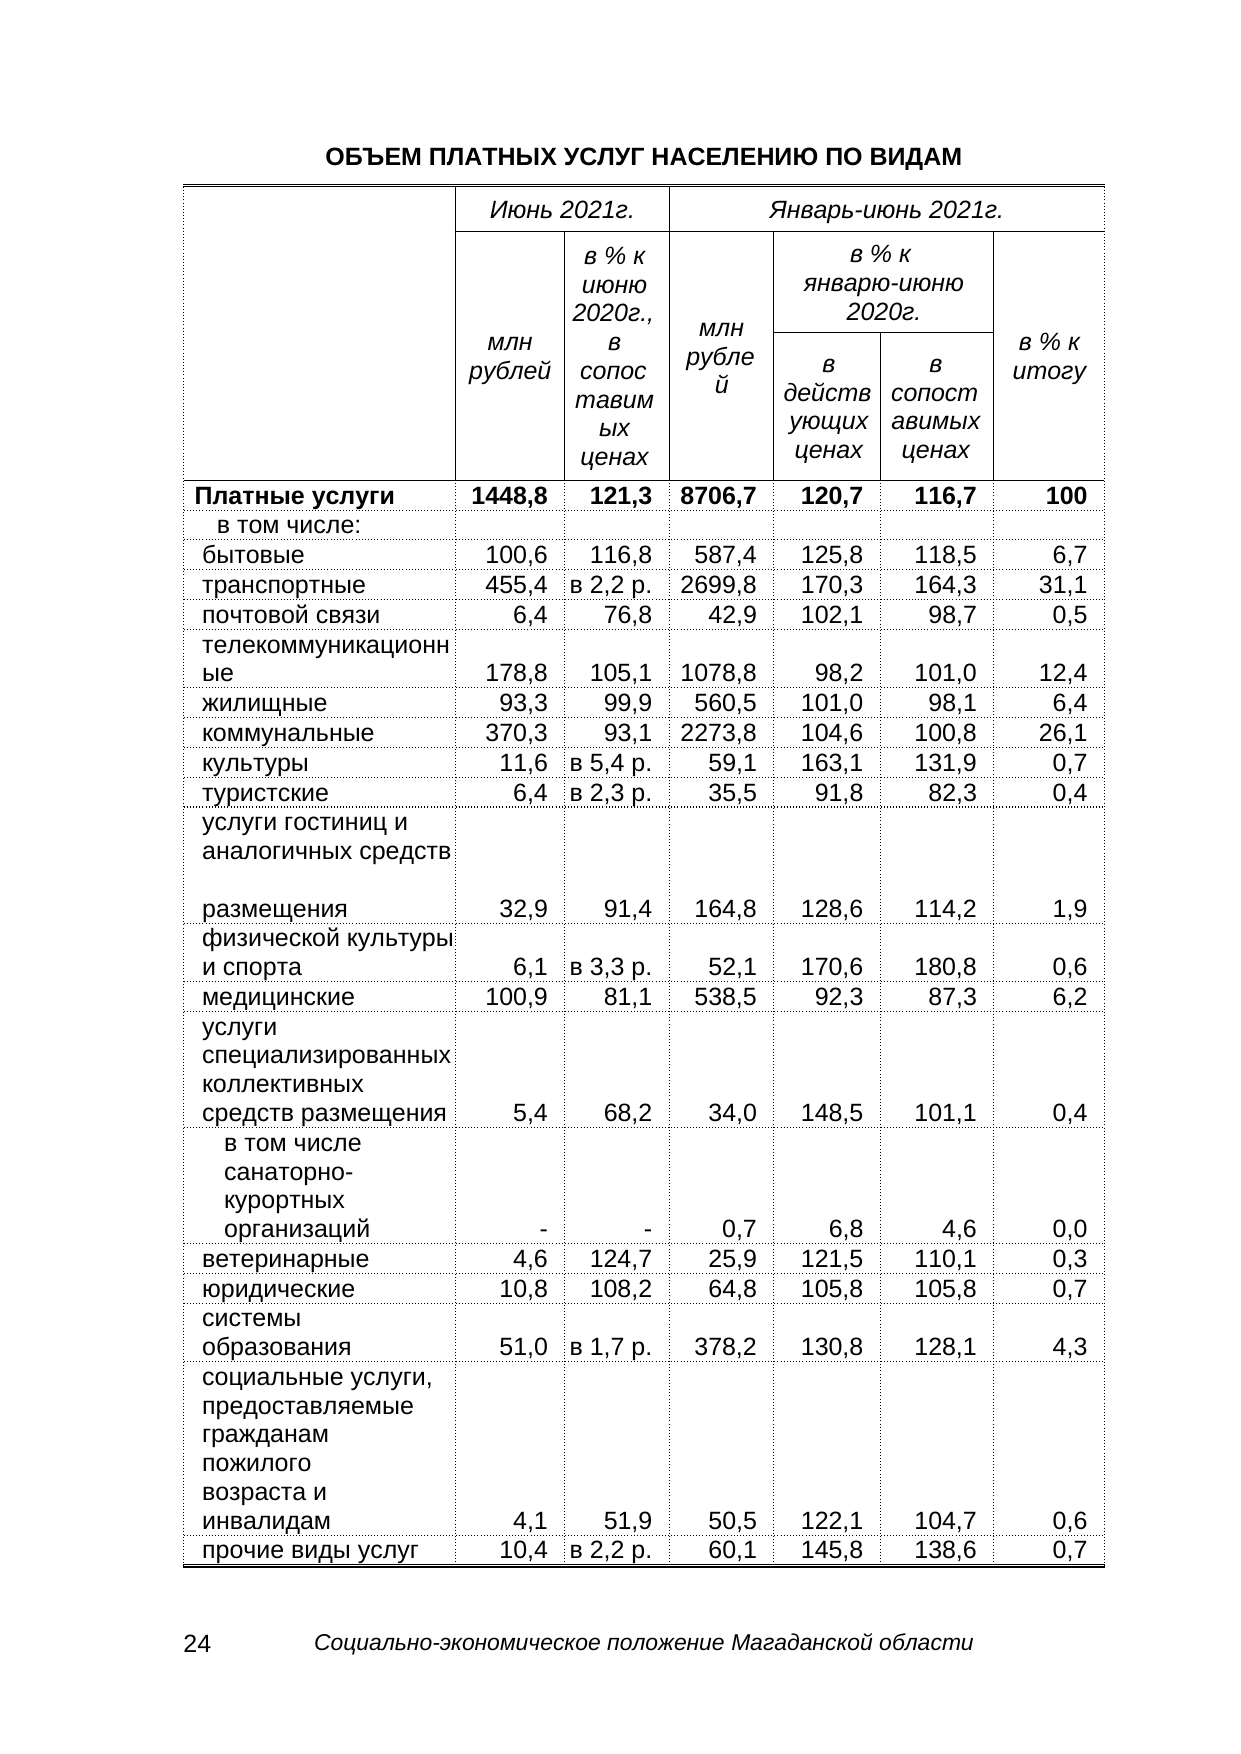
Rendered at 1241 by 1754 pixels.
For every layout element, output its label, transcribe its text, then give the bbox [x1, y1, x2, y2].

table_cell 370,3 [455, 717, 565, 747]
table_cell 1448,8 [455, 481, 565, 509]
table_cell 100,6 [455, 539, 565, 569]
table_cell ветеринарные [183, 1243, 455, 1273]
table_cell транспортные [183, 569, 455, 599]
table_cell - [455, 1127, 565, 1243]
table_cell 11,6 [455, 747, 565, 777]
table_cell 34,0 [669, 1011, 774, 1127]
table_cell в % к итогу [994, 232, 1104, 480]
table_cell 81,1 [565, 981, 669, 1011]
table_cell 116,7 [880, 481, 994, 509]
table_cell 59,1 [669, 747, 774, 777]
table_cell 10,4 [455, 1535, 565, 1564]
table_cell 2273,8 [669, 717, 774, 747]
table_cell в 2,2 р. [565, 569, 669, 599]
table_cell 98,2 [774, 629, 880, 687]
table_cell услуги гостиниц и аналогичных средств размещения [183, 806, 455, 922]
table_cell 10,8 [455, 1273, 565, 1302]
table_cell прочие виды услуг [183, 1535, 455, 1564]
table_cell 0,7 [994, 747, 1104, 777]
table_cell 0,3 [994, 1243, 1104, 1273]
table_cell 99,9 [565, 687, 669, 717]
table_cell системы образования [183, 1303, 455, 1361]
table_cell 6,4 [455, 777, 565, 806]
table_cell 60,1 [669, 1535, 774, 1564]
table_cell культуры [183, 747, 455, 777]
table_cell 8706,7 [669, 481, 774, 509]
table_cell 102,1 [774, 599, 880, 629]
table_cell 5,4 [455, 1011, 565, 1127]
table_cell 118,5 [880, 539, 994, 569]
table_cell 25,9 [669, 1243, 774, 1273]
table_cell медицинские [183, 981, 455, 1011]
table_cell в том числе санаторно-курортных организаций [183, 1127, 455, 1243]
table_cell 100 [994, 481, 1104, 509]
table_cell 1078,8 [669, 629, 774, 687]
table_cell [880, 510, 994, 539]
table_cell 2699,8 [669, 569, 774, 599]
table_cell 6,8 [774, 1127, 880, 1243]
table_cell 105,1 [565, 629, 669, 687]
table_cell 170,3 [774, 569, 880, 599]
table_cell 455,4 [455, 569, 565, 599]
table_cell в том числе: [183, 510, 455, 539]
table_cell 130,8 [774, 1303, 880, 1361]
table_cell 93,3 [455, 687, 565, 717]
table_cell в 2,2 р. [565, 1535, 669, 1564]
table_cell [669, 510, 774, 539]
table_cell 6,1 [455, 923, 565, 981]
table_cell 76,8 [565, 599, 669, 629]
table_cell 180,8 [880, 923, 994, 981]
table_cell в 3,3 р. [565, 923, 669, 981]
table_cell 6,4 [455, 599, 565, 629]
table_cell 116,8 [565, 539, 669, 569]
table_cell в 2,3 р. [565, 777, 669, 806]
table_cell 178,8 [455, 629, 565, 687]
table_cell 0,4 [994, 1011, 1104, 1127]
table_cell 170,6 [774, 923, 880, 981]
table_cell [994, 510, 1104, 539]
table_cell 31,1 [994, 569, 1104, 599]
table_cell 0,5 [994, 599, 1104, 629]
table_cell 104,7 [880, 1361, 994, 1534]
table_cell 26,1 [994, 717, 1104, 747]
table_cell млн рублей [670, 232, 773, 480]
table_cell туристские [183, 777, 455, 806]
table_header Январь-июнь 2021г. [670, 187, 1104, 231]
table_cell 91,8 [774, 777, 880, 806]
table_cell 110,1 [880, 1243, 994, 1273]
table_cell 101,0 [880, 629, 994, 687]
table_cell 68,2 [565, 1011, 669, 1127]
table_cell 52,1 [669, 923, 774, 981]
table_cell 0,7 [994, 1535, 1104, 1564]
table_cell 42,9 [669, 599, 774, 629]
table_cell 538,5 [669, 981, 774, 1011]
table_cell 0,6 [994, 1361, 1104, 1534]
table_cell 93,1 [565, 717, 669, 747]
table_cell 12,4 [994, 629, 1104, 687]
table_cell 101,1 [880, 1011, 994, 1127]
table_cell 164,8 [669, 806, 774, 922]
table_cell 105,8 [774, 1273, 880, 1302]
table_cell 51,0 [455, 1303, 565, 1361]
table_cell 4,1 [455, 1361, 565, 1534]
table_cell физической культуры и спорта [183, 923, 455, 981]
table_cell 121,3 [565, 481, 669, 509]
table_cell 145,8 [774, 1535, 880, 1564]
table_cell [455, 510, 565, 539]
table_cell 91,4 [565, 806, 669, 922]
table_cell в % к июню 2020г.,в сопоставимых ценах [565, 232, 669, 480]
table_cell 114,2 [880, 806, 994, 922]
table_cell 101,0 [774, 687, 880, 717]
table_cell 0,7 [994, 1273, 1104, 1302]
table_cell 35,5 [669, 777, 774, 806]
table_cell 128,1 [880, 1303, 994, 1361]
table_cell 100,9 [455, 981, 565, 1011]
table_cell [565, 510, 669, 539]
table_cell в сопоставимых ценах [881, 333, 993, 480]
table_cell 378,2 [669, 1303, 774, 1361]
table_cell 121,5 [774, 1243, 880, 1273]
text ОБЪЕМ ПЛАТНЫХ УСЛУГ НАСЕЛЕНИЮ ПО ВИДАМ [183, 142, 1104, 171]
table_cell 50,5 [669, 1361, 774, 1534]
table_cell 138,6 [880, 1535, 994, 1564]
table_cell 98,7 [880, 599, 994, 629]
table_cell 587,4 [669, 539, 774, 569]
table_cell 108,2 [565, 1273, 669, 1302]
table_cell 100,8 [880, 717, 994, 747]
table_header Июнь 2021г. [456, 187, 669, 231]
table_cell 32,9 [455, 806, 565, 922]
table_cell 163,1 [774, 747, 880, 777]
table_cell 0,6 [994, 923, 1104, 981]
table_cell 104,6 [774, 717, 880, 747]
table_cell 164,3 [880, 569, 994, 599]
table_cell Платные услуги [183, 481, 455, 509]
table_cell в 1,7 р. [565, 1303, 669, 1361]
table_cell услуги специализированных коллективных средств размещения [183, 1011, 455, 1127]
table_cell 4,3 [994, 1303, 1104, 1361]
table_cell 1,9 [994, 806, 1104, 922]
table_cell юридические [183, 1273, 455, 1302]
table_cell 131,9 [880, 747, 994, 777]
table_header [183, 187, 455, 480]
table_cell 105,8 [880, 1273, 994, 1302]
table_cell 6,2 [994, 981, 1104, 1011]
table_cell 4,6 [455, 1243, 565, 1273]
table_cell 0,4 [994, 777, 1104, 806]
table_cell 87,3 [880, 981, 994, 1011]
table_cell 6,4 [994, 687, 1104, 717]
table_cell 122,1 [774, 1361, 880, 1534]
table_cell 64,8 [669, 1273, 774, 1302]
table_cell - [565, 1127, 669, 1243]
table_cell 0,0 [994, 1127, 1104, 1243]
table_cell 82,3 [880, 777, 994, 806]
table_cell [774, 510, 880, 539]
table_cell телекоммуникационные [183, 629, 455, 687]
table_cell 98,1 [880, 687, 994, 717]
table_cell 560,5 [669, 687, 774, 717]
table_cell 125,8 [774, 539, 880, 569]
table_cell млн рублей [456, 232, 564, 480]
table_cell почтовой связи [183, 599, 455, 629]
table_cell 128,6 [774, 806, 880, 922]
table_cell 51,9 [565, 1361, 669, 1534]
table_cell 4,6 [880, 1127, 994, 1243]
table_cell 6,7 [994, 539, 1104, 569]
table_cell 92,3 [774, 981, 880, 1011]
table_cell жилищные [183, 687, 455, 717]
table_cell 120,7 [774, 481, 880, 509]
table_cell 124,7 [565, 1243, 669, 1273]
table_cell в % к январю-июню 2020г. [774, 232, 993, 332]
table_cell социальные услуги, предоставляемые гражданам пожилого возраста и инвалидам [183, 1361, 455, 1534]
table_cell в действующих ценах [774, 333, 880, 480]
table_cell коммунальные [183, 717, 455, 747]
table_cell 148,5 [774, 1011, 880, 1127]
table_cell бытовые [183, 539, 455, 569]
table_cell 0,7 [669, 1127, 774, 1243]
table_cell в 5,4 р. [565, 747, 669, 777]
